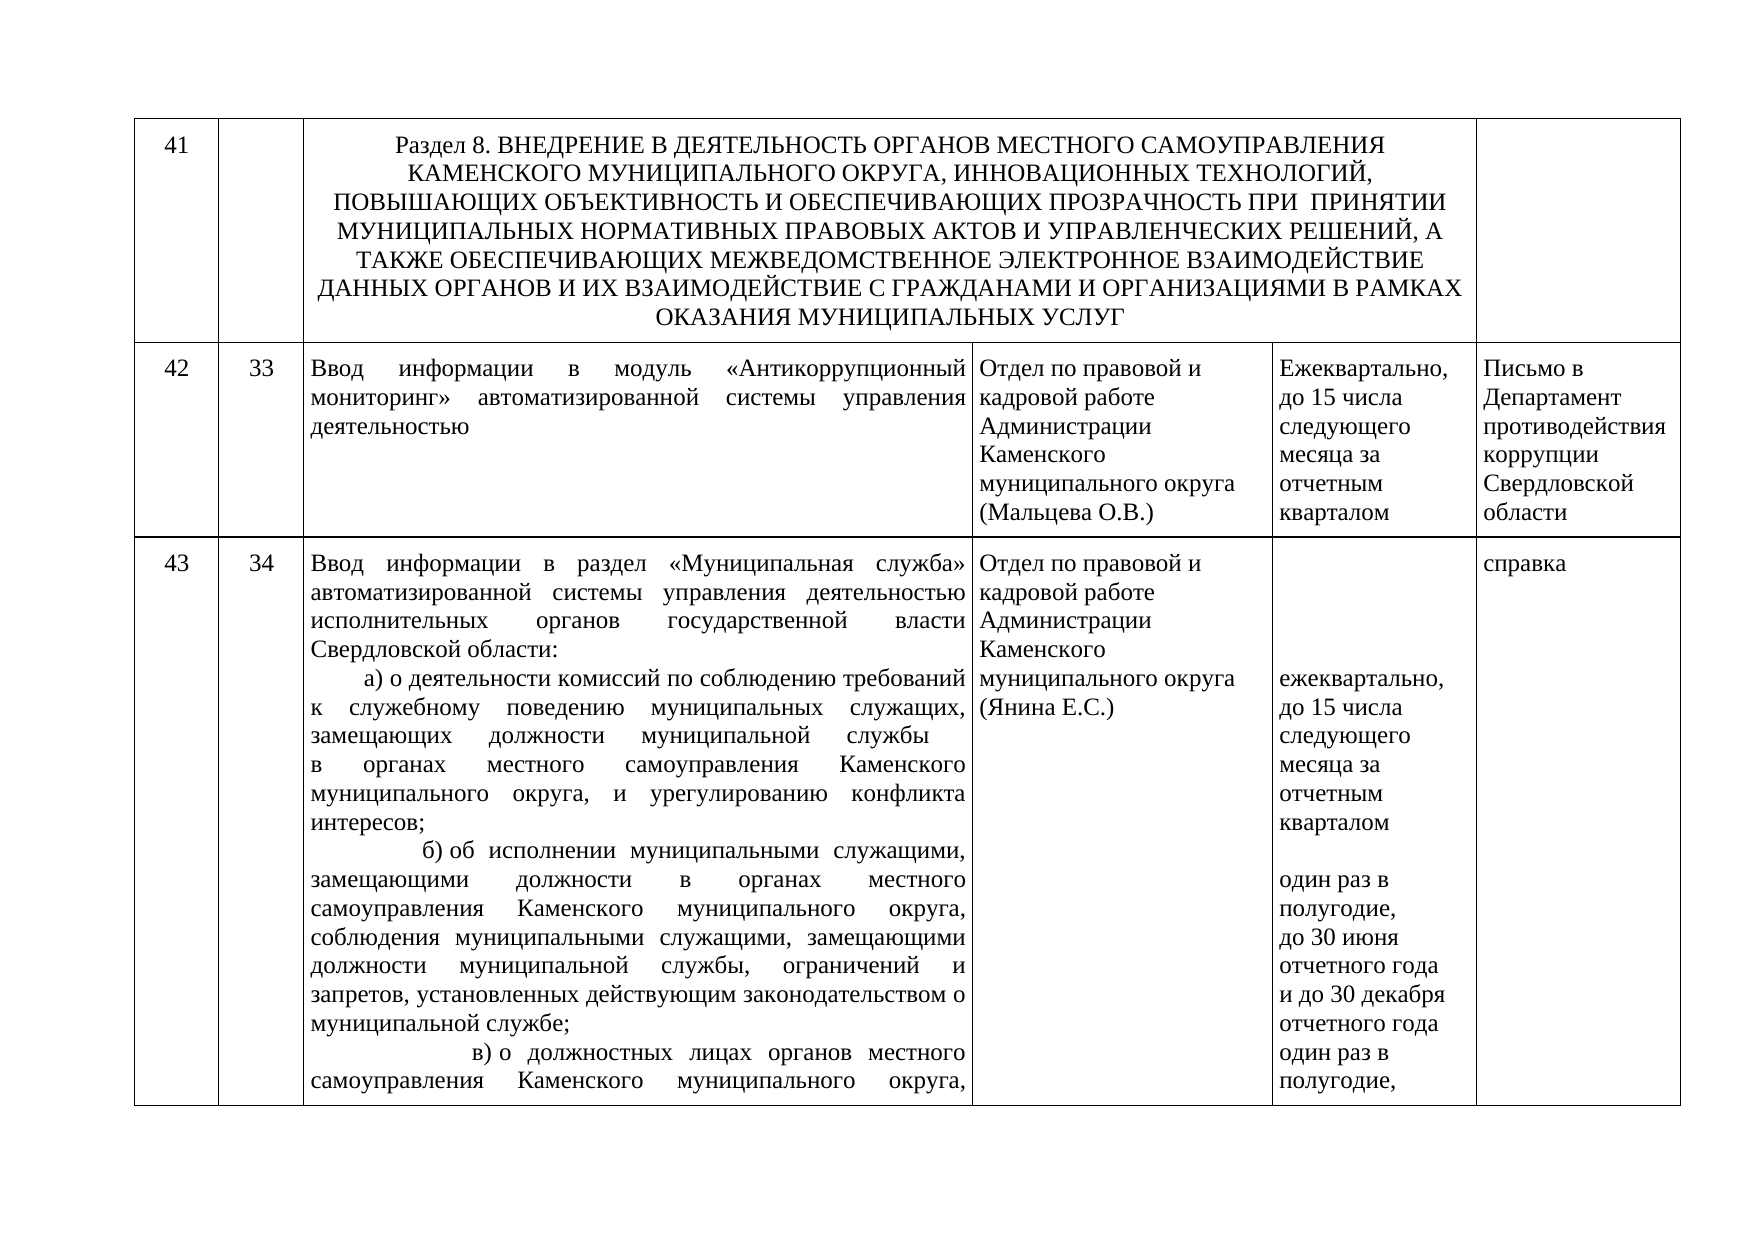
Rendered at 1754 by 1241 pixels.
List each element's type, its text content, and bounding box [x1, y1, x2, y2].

table_cell 33 [219, 343, 303, 536]
table_cell Ежеквартально, до 15 числа следующего месяца за отчетным кварталом [1273, 343, 1476, 536]
table_cell 34 [219, 538, 303, 1105]
table_cell Раздел 8. ВНЕДРЕНИЕ В ДЕЯТЕЛЬНОСТЬ ОРГАНОВ МЕСТНОГО САМОУПРАВЛЕНИЯ КАМЕНСКОГО МУНИЦИПАЛЬНОГО ОКРУГА, ИННОВАЦИОННЫХ ТЕХНОЛОГИЙ, ПОВЫШАЮЩИХ ОБЪЕКТИВНОСТЬ И ОБЕСПЕЧИВАЮЩИХ ПРОЗРАЧНОСТЬ ПРИ ПРИНЯТИИ МУНИЦИПАЛЬНЫХ НОРМАТИВНЫХ ПРАВОВЫХ АКТОВ И УПРАВЛЕНЧЕСКИХ РЕШЕНИЙ, А ТАКЖЕ ОБЕСПЕЧИВАЮЩИХ МЕЖВЕДОМСТВЕННОЕ ЭЛЕКТРОННОЕ ВЗАИМОДЕЙСТВИЕ ДАННЫХ ОРГАНОВ И ИХ ВЗАИМОДЕЙСТВИЕ С ГРАЖДАНАМИ И ОРГАНИЗАЦИЯМИ В РАМКАХ ОКАЗАНИЯ МУНИЦИПАЛЬНЫХ УСЛУГ [304, 119, 1476, 342]
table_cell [304, 538, 972, 1105]
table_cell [1273, 538, 1476, 1105]
table_cell 41 [135, 119, 218, 342]
table_cell справка [1477, 538, 1680, 1105]
table_cell [1477, 119, 1680, 342]
table_cell Письмо в Департамент противодействия коррупции Свердловской области [1477, 343, 1680, 536]
table_cell 42 [135, 343, 218, 536]
table_cell Ввод информации в модуль «Антикоррупционный мониторинг» автоматизированной системы управления деятельностью [304, 343, 972, 536]
table_cell 43 [135, 538, 218, 1105]
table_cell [973, 538, 1272, 1105]
table_cell Отдел по правовой и кадровой работе Администрации Каменского муниципального округа (Мальцева О.В.) [973, 343, 1272, 536]
table_cell [219, 119, 303, 342]
